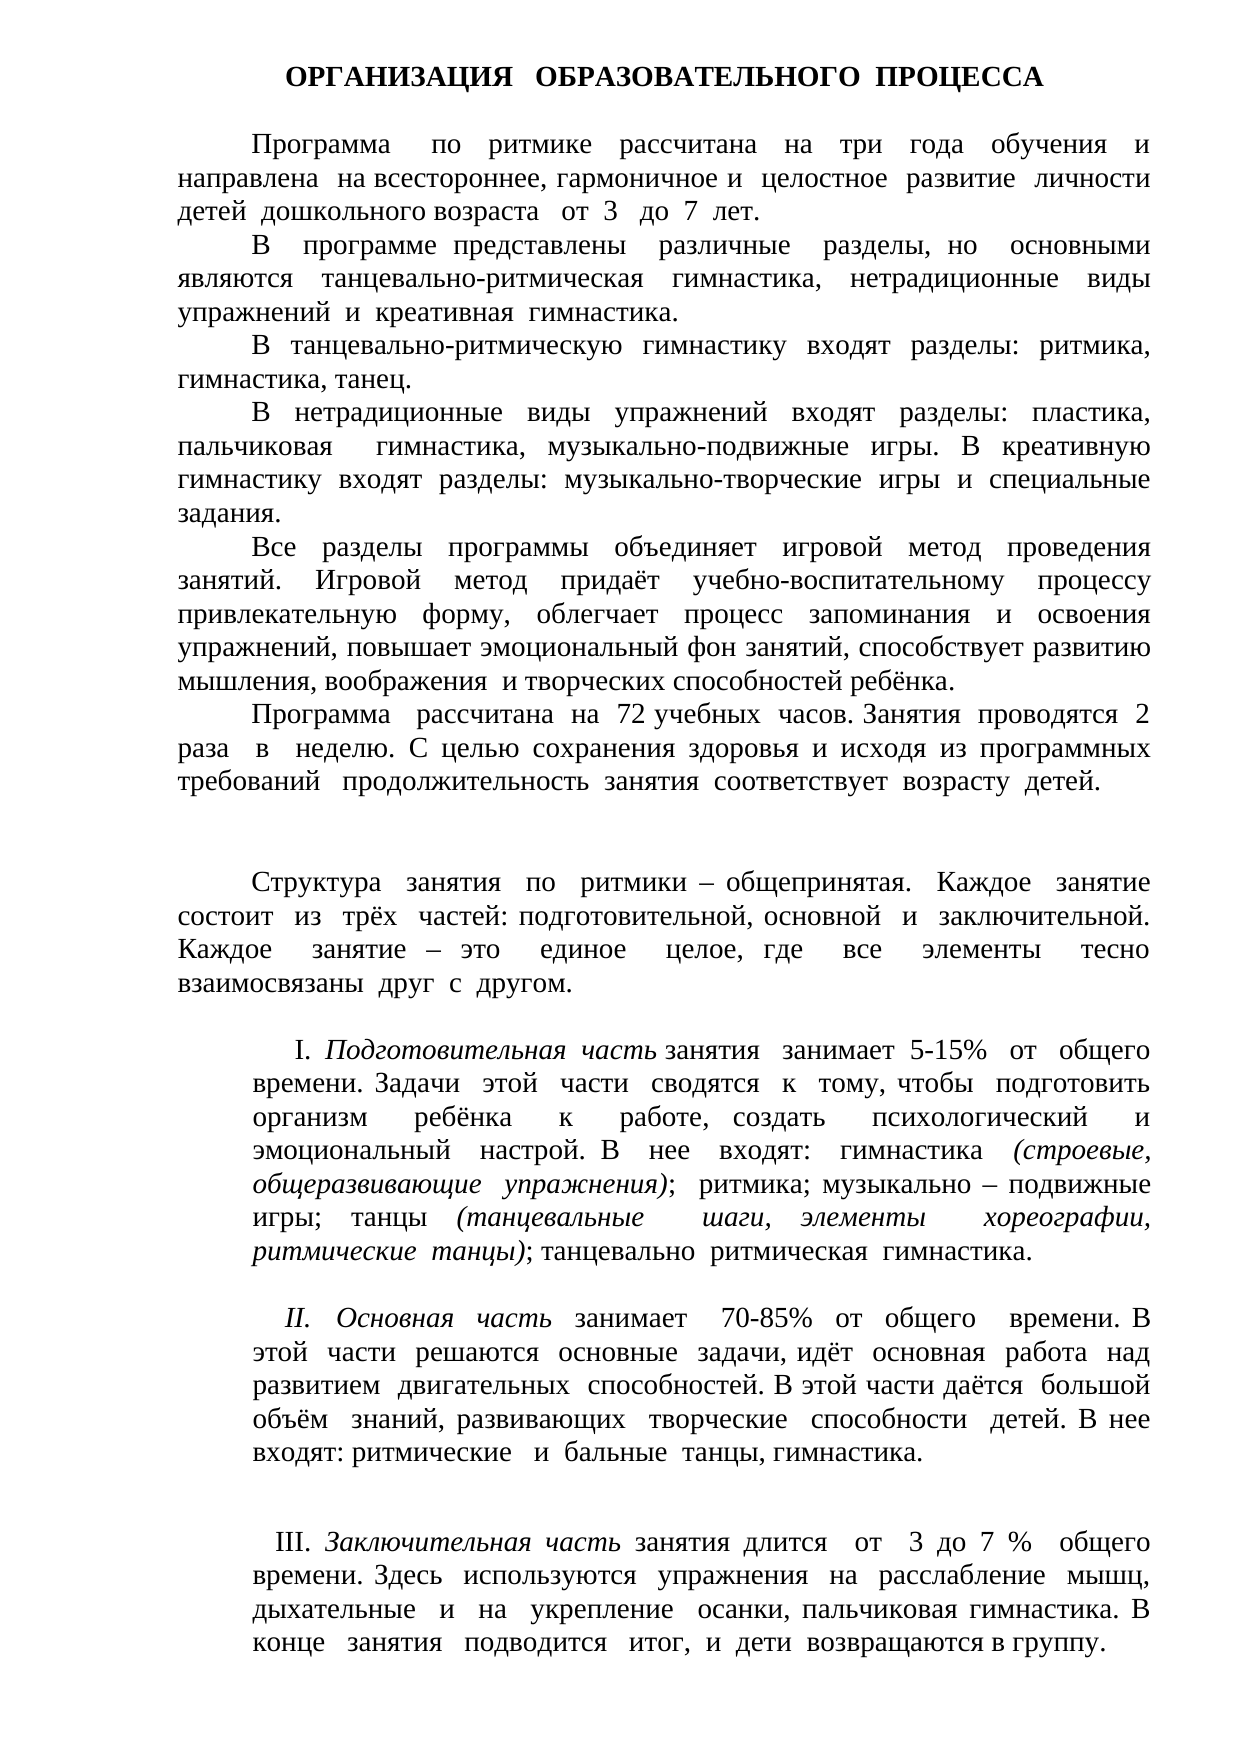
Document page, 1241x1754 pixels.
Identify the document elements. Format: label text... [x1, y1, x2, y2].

text В программе представлены различные разделы, но основными являются танцевально-ритмическая гимнастика, нетрадиционные виды упражнений и креативная гимнастика. [177, 227, 1152, 327]
text В нетрадиционные виды упражнений входят разделы: пластика, пальчиковая гимнастика, музыкально-подвижные игры. В креативную гимнастику входят разделы: музыкально-творческие игры и специальные задания. [177, 394, 1152, 529]
list Основная часть занимает 70-85% от общего времени. В этой части решаются основные задачи, идёт основная работа над развитием двигательных способностей. В этой части даётся большой объём знаний, развивающих творческие способности детей. В нее входят: ритмические и бальные танцы, гимнастика. [252, 1300, 1152, 1468]
text ОРГАНИЗАЦИЯ ОБРАЗОВАТЕЛЬНОГО ПРОЦЕССА [177, 59, 1152, 93]
text Все разделы программы объединяет игровой метод проведения занятий. Игровой метод придаёт учебно-воспитательному процессу привлекательную форму, облегчает процесс запоминания и освоения упражнений, повышает эмоциональный фон занятий, способствует развитию мышления, воображения и творческих способностей ребёнка. [177, 529, 1152, 696]
text Программа рассчитана на 72 учебных часов. Занятия проводятся 2 раза в неделю. С целью сохранения здоровья и исходя из программных требований продолжительность занятия соответствует возрасту детей. [177, 696, 1152, 797]
list Заключительная часть занятия длится от 3 до 7 % общего времени. Здесь используются упражнения на расслабление мышц, дыхательные и на укрепление осанки, пальчиковая гимнастика. В конце занятия подводится итог, и дети возвращаются в группу. [252, 1524, 1152, 1658]
text Программа по ритмике рассчитана на три года обучения и направлена на всестороннее, гармоничное и целостное развитие личности детей дошкольного возраста от 3 до 7 лет. [177, 126, 1152, 227]
list Подготовительная часть занятия занимает 5-15% от общего времени. Задачи этой части сводятся к тому, чтобы подготовить организм ребёнка к работе, создать психологический и эмоциональный настрой. В нее входят: гимнастика (строевые, общеразвивающие упражнения); ритмика; музыкально – подвижные игры; танцы (танцевальные шаги, элементы хореографии, ритмические танцы); танцевально ритмическая гимнастика. [252, 1032, 1152, 1267]
text Структура занятия по ритмики – общепринятая. Каждое занятие состоит из трёх частей: подготовительной, основной и заключительной. Каждое занятие – это единое целое, где все элементы тесно взаимосвязаны друг с другом. [177, 864, 1152, 998]
text В танцевально-ритмическую гимнастику входят разделы: ритмика, гимнастика, танец. [177, 327, 1152, 394]
